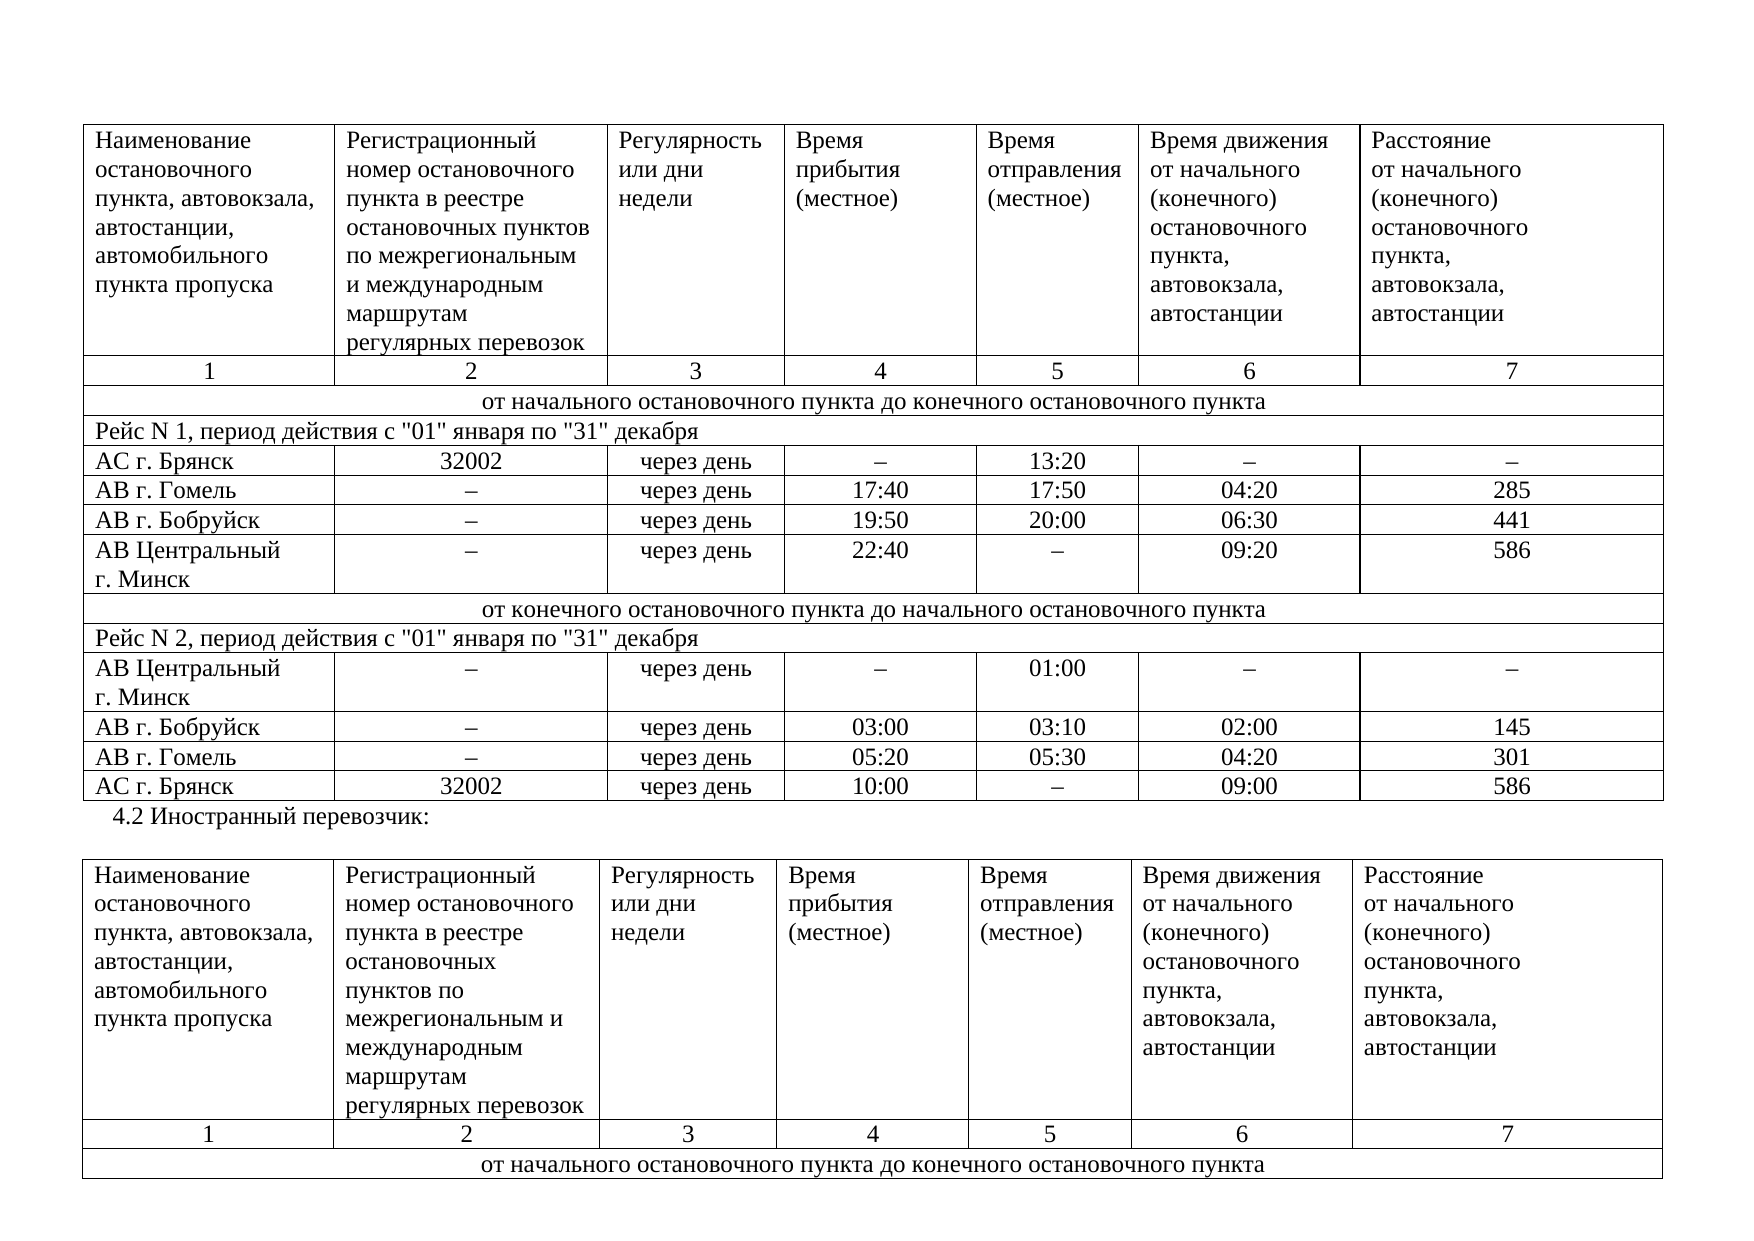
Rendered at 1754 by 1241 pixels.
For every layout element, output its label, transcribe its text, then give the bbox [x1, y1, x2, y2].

table_cell – [977, 771, 1138, 800]
table_cell 2 [335, 356, 607, 385]
table_cell АВ г. Бобруйск [84, 712, 334, 741]
table_cell 17:50 [977, 476, 1138, 504]
table_cell – [335, 653, 607, 711]
table_cell 4 [777, 1120, 968, 1148]
table_cell через день [608, 476, 784, 504]
table_cell через день [608, 742, 784, 770]
table_cell 4 [785, 356, 976, 385]
table_cell 05:30 [977, 742, 1138, 770]
table_header Расстояние от начального (конечного) остановочного пункта, автовокзала, автостанции [1353, 860, 1662, 1118]
table_cell АВ г. Бобруйск [84, 505, 334, 534]
table_cell 3 [600, 1120, 776, 1148]
table_cell – [335, 476, 607, 504]
table_cell через день [608, 446, 784, 474]
table_cell 2 [334, 1120, 599, 1148]
text 4.2 Иностранный перевозчик: [112, 135, 1695, 830]
table_header Регистрационный номер остановочного пункта в реестре остановочных пунктов по межрегиональным и международным маршрутам регулярных перевозок [334, 860, 599, 1118]
table_cell через день [608, 712, 784, 741]
table_header Время отправления (местное) [969, 860, 1131, 1118]
table_cell – [1361, 653, 1663, 711]
table_cell 145 [1361, 712, 1663, 741]
table_cell – [335, 712, 607, 741]
table_cell от начального остановочного пункта до конечного остановочного пункта [83, 1149, 1662, 1178]
table_cell 3 [608, 356, 784, 385]
table_cell – [1139, 653, 1359, 711]
table_cell через день [608, 771, 784, 800]
table_cell 01:00 [977, 653, 1138, 711]
table_cell АВ г. Гомель [84, 742, 334, 770]
table_cell – [1361, 446, 1663, 474]
table_cell через день [608, 505, 784, 534]
table_cell через день [608, 653, 784, 711]
table_cell 09:20 [1139, 535, 1359, 593]
table_header Время отправления (местное) [977, 125, 1138, 355]
table_cell 04:20 [1139, 742, 1359, 770]
table_header Время движения от начального (конечного) остановочного пункта, автовокзала, автостанции [1132, 860, 1352, 1118]
table_cell 19:50 [785, 505, 976, 534]
table_cell 5 [969, 1120, 1131, 1148]
table_cell 04:20 [1139, 476, 1359, 504]
table_header Время движения от начального (конечного) остановочного пункта, автовокзала, автостанции [1139, 125, 1359, 355]
table_cell 03:10 [977, 712, 1138, 741]
table_header Регистрационный номер остановочного пункта в реестре остановочных пунктов по межрегиональным и международным маршрутам регулярных перевозок [335, 125, 607, 355]
table_header Наименование остановочного пункта, автовокзала, автостанции, автомобильного пункта пропуска [83, 860, 333, 1118]
table_header Наименование остановочного пункта, автовокзала, автостанции, автомобильного пункта пропуска [84, 125, 334, 355]
table_cell – [1139, 446, 1359, 474]
table_cell – [335, 742, 607, 770]
table_cell 32002 [335, 446, 607, 474]
table_cell Рейс N 1, период действия с "01" января по "31" декабря [84, 416, 1663, 445]
table_cell – [335, 505, 607, 534]
table_header Время прибытия (местное) [777, 860, 968, 1118]
table_cell 05:20 [785, 742, 976, 770]
table_cell 441 [1361, 505, 1663, 534]
table_cell Рейс N 2, период действия с "01" января по "31" декабря [84, 624, 1663, 652]
table_cell 17:40 [785, 476, 976, 504]
table_cell 586 [1361, 535, 1663, 593]
table_cell АС г. Брянск [84, 446, 334, 474]
table_header Расстояние от начального (конечного) остановочного пункта, автовокзала, автостанции [1361, 125, 1663, 355]
table_cell АВ Центральный г. Минск [84, 535, 334, 593]
table_cell 20:00 [977, 505, 1138, 534]
table_cell 301 [1361, 742, 1663, 770]
table_cell 32002 [335, 771, 607, 800]
table_cell 1 [84, 356, 334, 385]
table_cell от конечного остановочного пункта до начального остановочного пункта [84, 594, 1663, 622]
table_cell 7 [1361, 356, 1663, 385]
table_cell 02:00 [1139, 712, 1359, 741]
table_cell АС г. Брянск [84, 771, 334, 800]
table_cell АВ Центральный г. Минск [84, 653, 334, 711]
table_cell 03:00 [785, 712, 976, 741]
table_header Регулярность или дни недели [608, 125, 784, 355]
table_cell 06:30 [1139, 505, 1359, 534]
table_cell через день [608, 535, 784, 593]
table_cell 7 [1353, 1120, 1662, 1148]
table_cell от начального остановочного пункта до конечного остановочного пункта [84, 386, 1663, 415]
table_cell 285 [1361, 476, 1663, 504]
table_cell 1 [83, 1120, 333, 1148]
table_cell – [785, 446, 976, 474]
table_cell 22:40 [785, 535, 976, 593]
table_header Регулярность или дни недели [600, 860, 776, 1118]
table_header Время прибытия (местное) [785, 125, 976, 355]
table_cell 586 [1361, 771, 1663, 800]
table_cell 6 [1132, 1120, 1352, 1148]
table_cell – [977, 535, 1138, 593]
table_cell 6 [1139, 356, 1359, 385]
table_cell 5 [977, 356, 1138, 385]
table_cell – [785, 653, 976, 711]
table_cell АВ г. Гомель [84, 476, 334, 504]
table_cell – [335, 535, 607, 593]
table_cell 13:20 [977, 446, 1138, 474]
table_cell 10:00 [785, 771, 976, 800]
table_cell 09:00 [1139, 771, 1359, 800]
